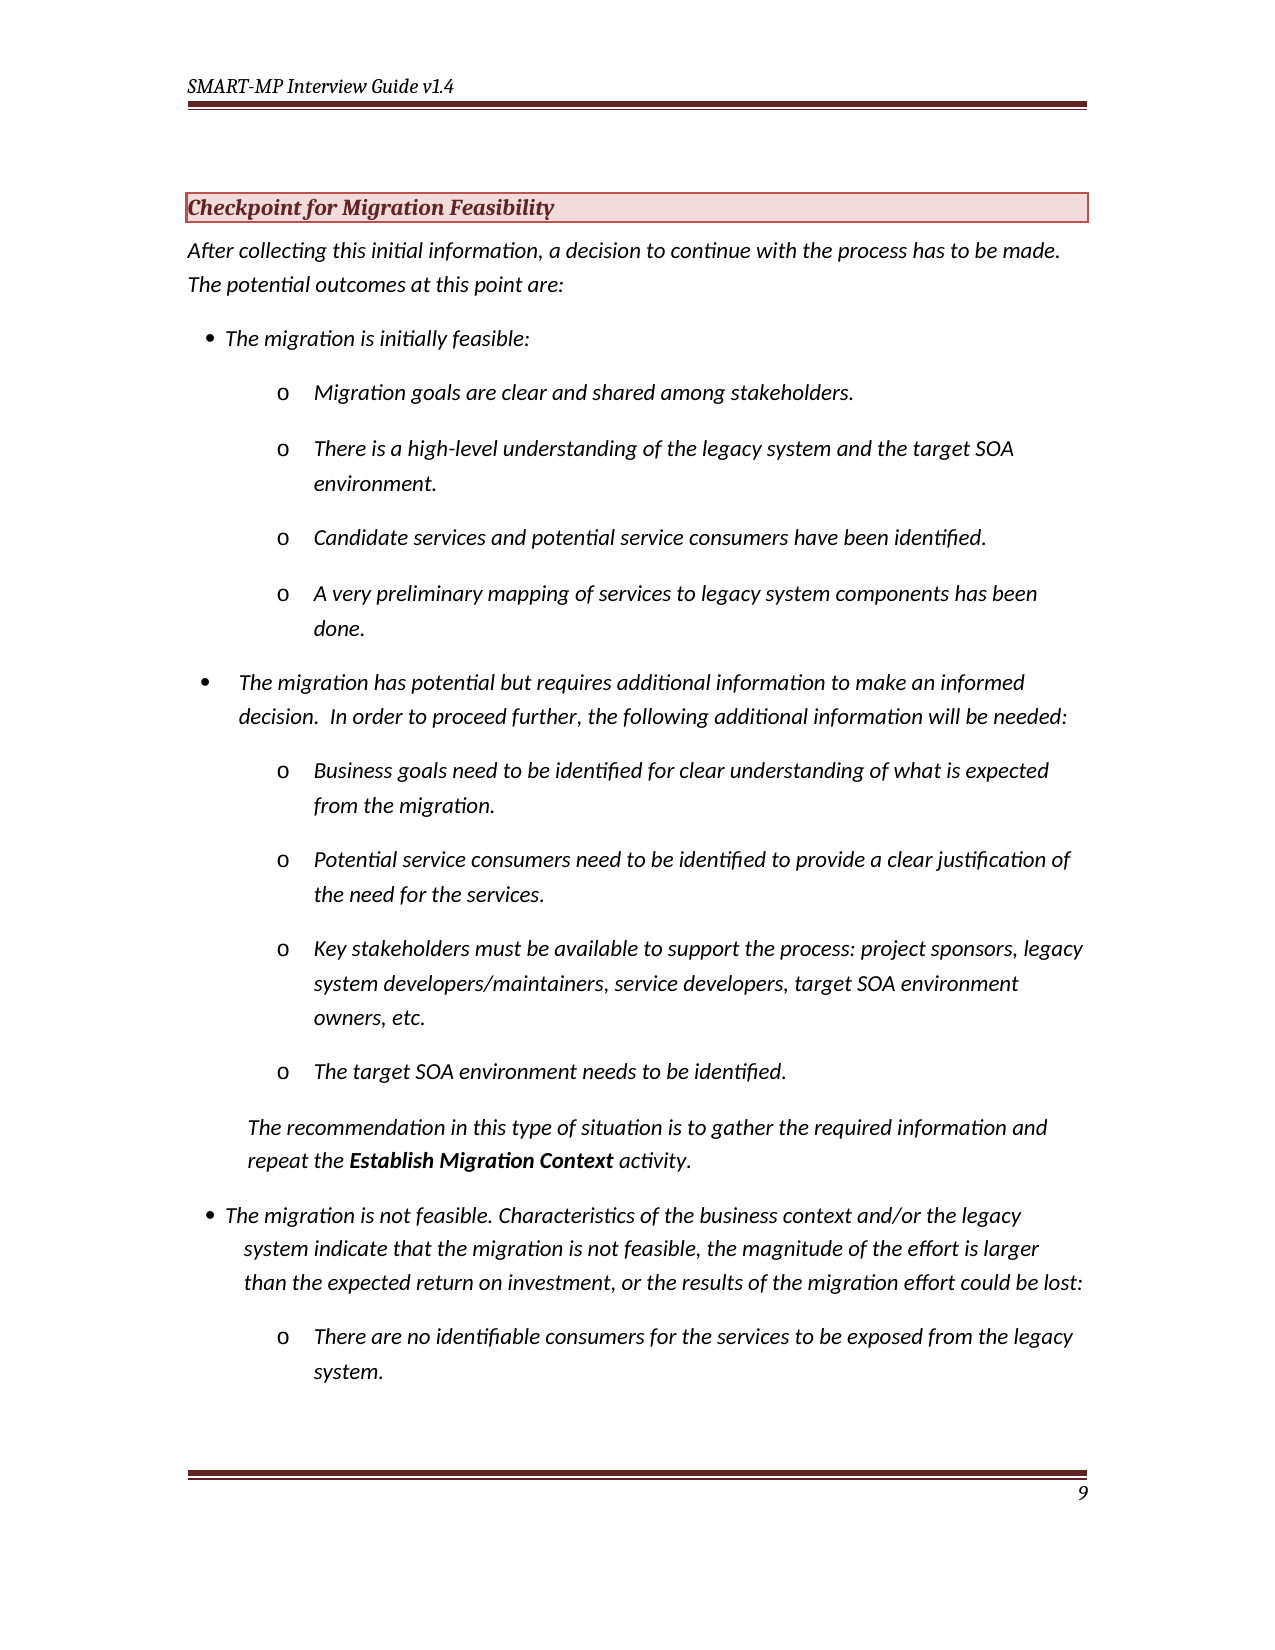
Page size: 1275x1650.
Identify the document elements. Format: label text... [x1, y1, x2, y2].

text The recommendation in this type of situation is to gather the required information and repeat the Establish Migration Context activity. [247, 1113, 1087, 1174]
list Potential service consumers need to be identified to provide a clear justification of the need for the services. [276, 845, 1087, 908]
list A very preliminary mapping of services to legacy system components has been done. [276, 579, 1087, 642]
list Candidate services and potential service consumers have been identified. [276, 523, 1087, 553]
list The migration is initially feasible: [206, 324, 1087, 352]
list There are no identifiable consumers for the services to be exposed from the legacy system. [276, 1322, 1087, 1385]
text After collecting this initial information, a decision to continue with the process has to be made. The potential outcomes at this point are: [187, 236, 1087, 298]
list Key stakeholders must be available to support the process: project sponsors, legacy system developers/maintainers, service developers, target SOA environment owners, etc. [276, 934, 1087, 1031]
list Migration goals are clear and shared among stakeholders. [276, 378, 1087, 408]
list Business goals need to be identified for clear understanding of what is expected from the migration. [276, 756, 1087, 819]
subtitle Checkpoint for Migration Feasibility [188, 194, 1087, 221]
list There is a high-level understanding of the legacy system and the target SOA environment. [276, 434, 1087, 497]
list The migration is not feasible. Characteristics of the business context and/or the legacy system indicate that the migration is not feasible, the magnitude of the effort is larger than the expected return on investment, or the results of the migration effort could be lost: [206, 1201, 1087, 1296]
list The target SOA environment needs to be identified. [276, 1057, 1087, 1086]
list The migration has potential but requires additional information to make an informed decision. In order to proceed further, the following additional information will be needed: [201, 668, 1087, 730]
